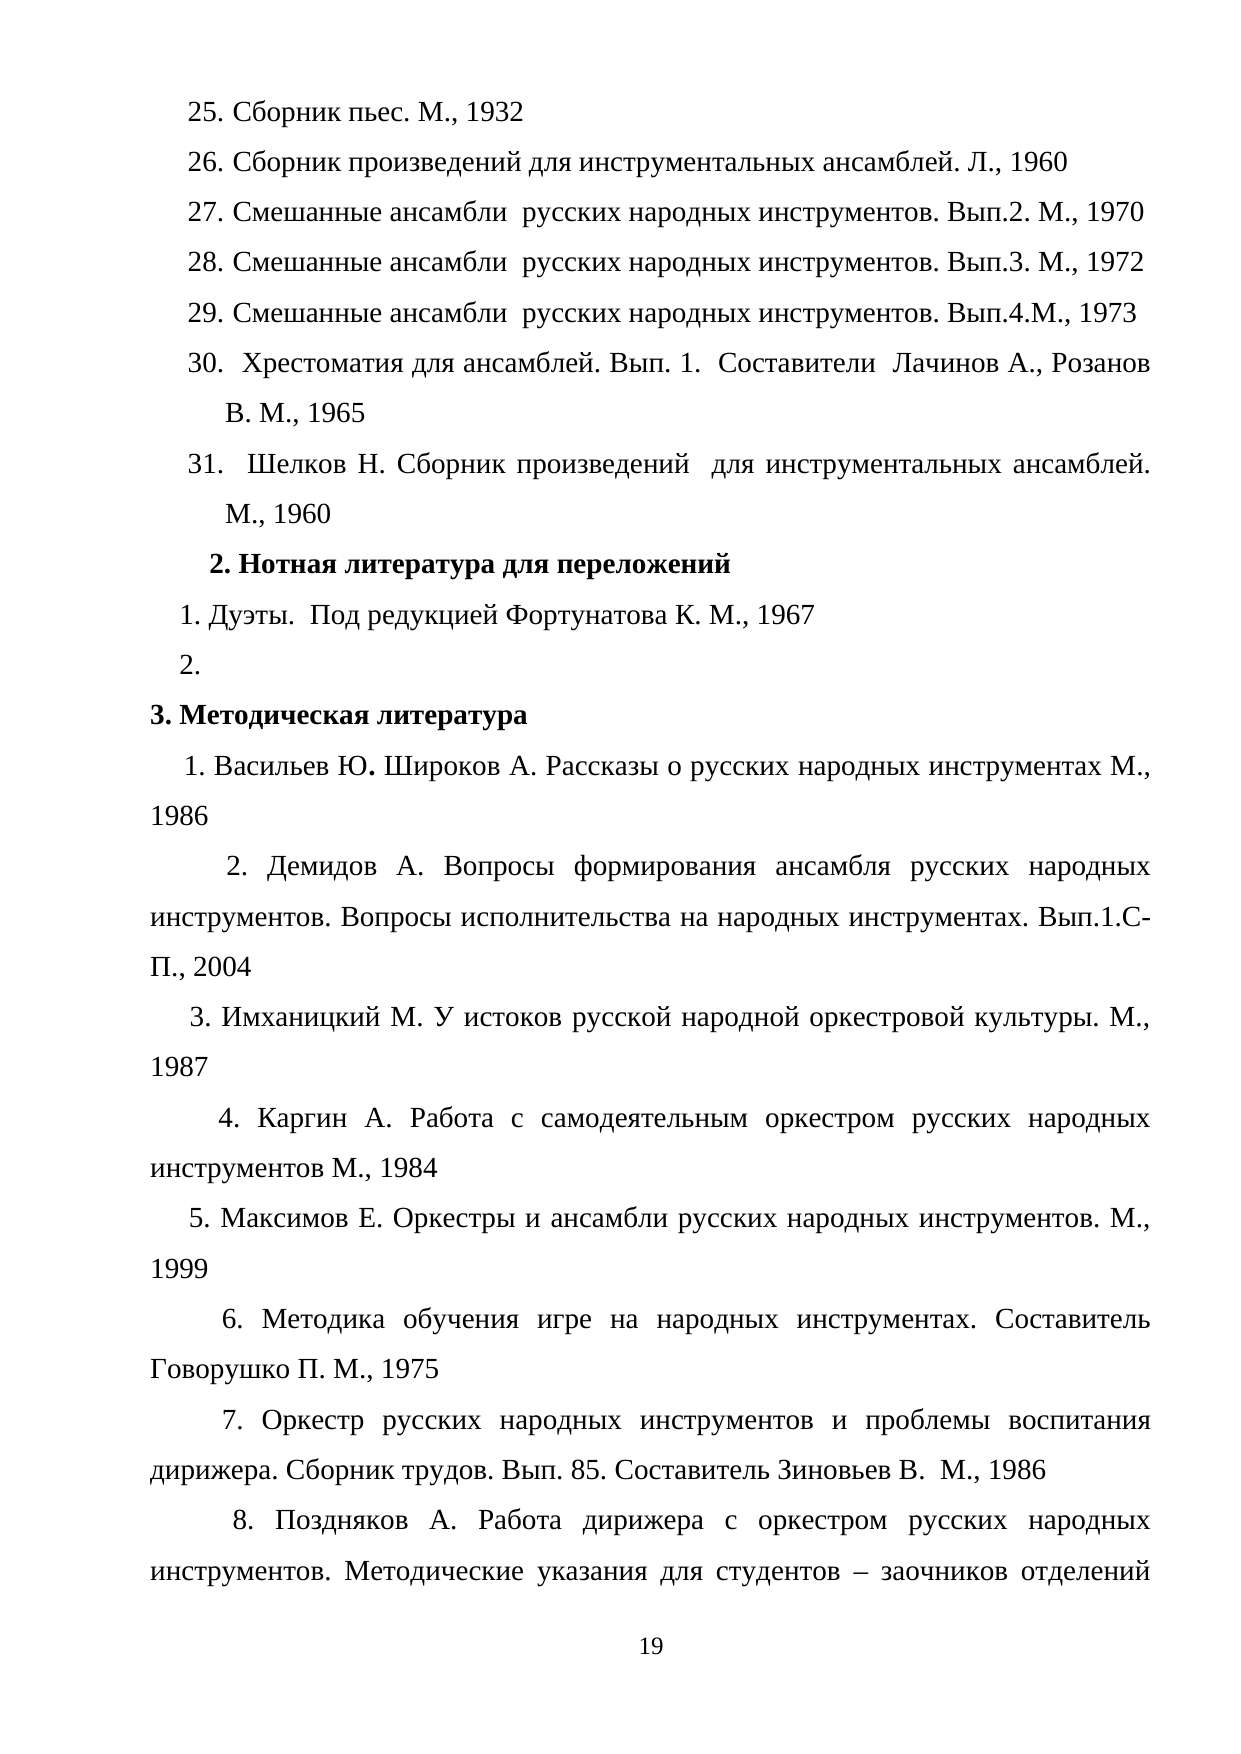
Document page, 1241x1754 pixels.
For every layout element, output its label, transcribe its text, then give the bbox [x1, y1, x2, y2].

text 2. Демидов А. Вопросы формирования ансамбля русских народных инструментов. Вопросы исполнительства на народных инструментах. Вып.1.С- П., 2004 [150, 848, 1152, 982]
text 6. Методика обучения игре на народных инструментах. Составитель Говорушко П. М., 1975 [150, 1301, 1152, 1385]
list Сборник пьес. М., 1932 [187, 94, 1152, 127]
text 4. Каргин А. Работа с самодеятельным оркестром русских народных инструментов М., 1984 [150, 1100, 1152, 1184]
list Сборник произведений для инструментальных ансамблей. Л., 1960 [187, 144, 1152, 177]
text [150, 1502, 1152, 1586]
list Смешанные ансамбли русских народных инструментов. Вып.4.М., 1973 [187, 295, 1152, 328]
text 2. Нотная литература для переложений [150, 546, 1152, 580]
text 1. Дуэты. Под редукцией Фортунатова К. М., 1967 [150, 597, 1152, 630]
text 7. Оркестр русских народных инструментов и проблемы воспитания дирижера. Сборник трудов. Вып. 85. Составитель Зиновьев В. М., 1986 [150, 1402, 1152, 1486]
text 2. [150, 647, 1152, 681]
text 1. Васильев Ю. Широков А. Рассказы о русских народных инструментах М., 1986 [150, 748, 1152, 832]
list Шелков Н. Сборник произведений для инструментальных ансамблей. М., 1960 [187, 446, 1152, 530]
text 3. Методическая литература [150, 697, 1152, 731]
text 3. Имханицкий М. У истоков русской народной оркестровой культуры. М., 1987 [150, 999, 1152, 1083]
text 5. Максимов Е. Оркестры и ансамбли русских народных инструментов. М., 1999 [150, 1201, 1152, 1284]
list Хрестоматия для ансамблей. Вып. 1. Составители Лачинов А., Розанов В. М., 1965 [187, 345, 1152, 429]
list Смешанные ансамбли русских народных инструментов. Вып.3. М., 1972 [187, 244, 1152, 278]
list Смешанные ансамбли русских народных инструментов. Вып.2. М., 1970 [187, 194, 1152, 228]
